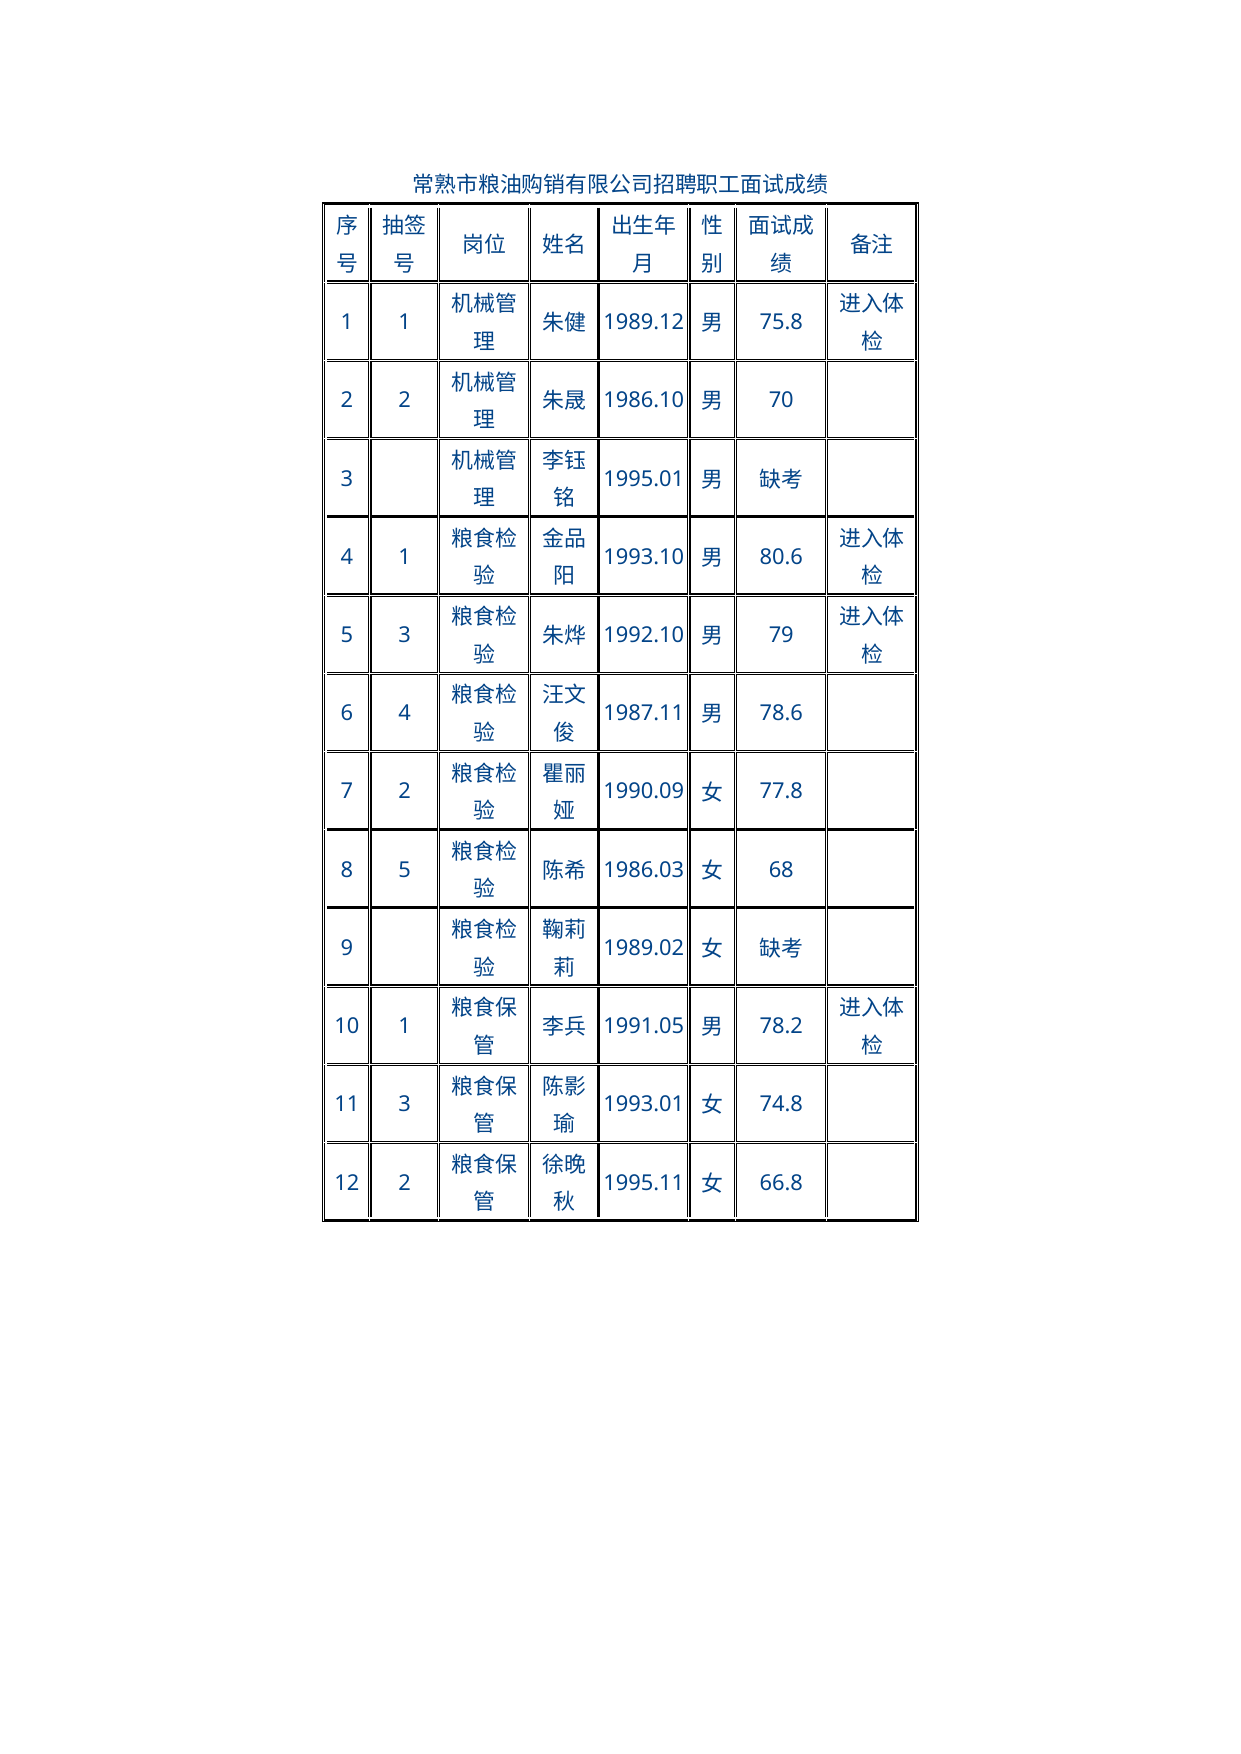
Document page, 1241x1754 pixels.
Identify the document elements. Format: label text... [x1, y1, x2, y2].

table_cell 陈希 [531, 831, 597, 906]
table_cell 徐晚秋 [530, 1144, 598, 1219]
table_cell 1 [325, 280, 368, 358]
table_header 姓名 [530, 205, 598, 280]
table_cell 进入体检 [828, 515, 915, 593]
table_cell 女 [691, 1066, 734, 1141]
table_cell [828, 828, 917, 906]
table_cell 女 [691, 831, 734, 906]
text 常熟市粮油购销有限公司招聘职工面试成绩 [187, 164, 1053, 202]
table_cell 2 [372, 362, 437, 437]
table_cell 1989.02 [600, 909, 687, 984]
table_cell 女 [691, 753, 734, 828]
table_cell 进入体检 [828, 280, 916, 358]
table_cell [828, 906, 915, 984]
table_cell 8 [323, 828, 368, 906]
table_cell 77.8 [737, 753, 825, 828]
table_cell 11 [325, 1063, 368, 1141]
table_cell [828, 671, 916, 749]
table_cell 机械管理 [440, 362, 528, 437]
table_cell 6 [325, 671, 368, 749]
table_cell 汪文俊 [531, 675, 597, 749]
table_cell 女 [691, 909, 734, 984]
table_cell 2 [325, 359, 368, 437]
table_cell 粮食检验 [440, 518, 528, 593]
table_cell 4 [325, 515, 368, 593]
table_cell 男 [691, 597, 734, 671]
table_cell 粮食保管 [440, 1066, 528, 1141]
table_cell 12 [323, 1141, 370, 1219]
table_cell 朱烨 [531, 597, 597, 671]
table_cell 机械管理 [440, 440, 528, 515]
table_cell 李兵 [531, 988, 597, 1062]
table_cell [826, 1141, 917, 1219]
table_cell [828, 1063, 916, 1141]
table_cell 1 [372, 988, 437, 1062]
table_cell 1993.01 [600, 1066, 687, 1141]
table_cell 男 [691, 440, 734, 515]
table_header 出生年月 [598, 204, 689, 280]
table_cell 78.6 [737, 675, 825, 749]
table_cell 粮食检验 [440, 597, 528, 671]
table_cell 3 [372, 1066, 437, 1141]
table_cell 1995.11 [598, 1141, 689, 1219]
table_cell 男 [691, 988, 734, 1062]
table_cell [828, 750, 916, 828]
table_cell [372, 440, 437, 515]
table_header 备注 [826, 205, 915, 280]
table_cell 1993.10 [600, 518, 687, 593]
table_cell 7 [325, 750, 368, 828]
table_cell 女 [689, 1144, 736, 1219]
table_cell 4 [372, 675, 437, 749]
table_cell 粮食检验 [440, 753, 528, 828]
table_cell 2 [372, 753, 437, 828]
table_cell 男 [691, 675, 734, 749]
table_cell 1 [372, 518, 437, 593]
table_cell 1991.05 [600, 988, 687, 1062]
table_cell 66.8 [736, 1144, 826, 1219]
table_header 抽签号 [370, 205, 439, 280]
table_cell 朱晟 [531, 362, 597, 437]
table_header 岗位 [439, 205, 529, 280]
table_cell [372, 909, 437, 984]
table_cell 78.2 [737, 988, 825, 1062]
table_cell 粮食检验 [440, 675, 528, 749]
table_cell 1986.03 [600, 831, 687, 906]
table_cell 朱健 [531, 284, 597, 358]
table_cell 75.8 [737, 284, 825, 358]
table_cell 10 [325, 984, 368, 1062]
table_cell 5 [325, 593, 368, 671]
table_cell 3 [372, 597, 437, 671]
table_cell 1995.01 [600, 440, 687, 515]
table_cell [826, 437, 917, 515]
table_cell 陈影瑜 [531, 1066, 597, 1141]
table_cell 机械管理 [440, 284, 528, 358]
table_cell 粮食保管 [439, 1144, 529, 1219]
table_cell 68 [737, 831, 825, 906]
table_cell 9 [325, 906, 368, 984]
table_cell 74.8 [737, 1066, 825, 1141]
table_cell 1990.09 [600, 753, 687, 828]
table_cell 70 [737, 362, 825, 437]
table_cell 79 [737, 597, 825, 671]
table_cell 粮食检验 [440, 831, 528, 906]
table_cell [828, 359, 916, 437]
table_cell 粮食保管 [440, 988, 528, 1062]
table_cell 李钰铭 [531, 440, 597, 515]
table_cell 1992.10 [600, 597, 687, 671]
table_cell 1986.10 [600, 362, 687, 437]
table_cell 缺考 [737, 909, 825, 984]
table_cell 3 [323, 437, 370, 515]
table_cell 男 [691, 284, 734, 358]
table_cell 1989.12 [600, 284, 687, 358]
table_header 性别 [689, 205, 736, 280]
table_cell 男 [691, 518, 734, 593]
table_cell 男 [691, 362, 734, 437]
table_cell 进入体检 [828, 593, 916, 671]
table_cell 进入体检 [828, 984, 916, 1062]
table_cell 80.6 [737, 518, 825, 593]
table_header 序号 [325, 204, 370, 280]
table_cell 鞠莉莉 [531, 909, 597, 984]
table_header 面试成绩 [736, 205, 826, 280]
table_cell 5 [372, 831, 437, 906]
table_cell 瞿丽娅 [531, 753, 597, 828]
table_cell 缺考 [737, 440, 825, 515]
table_cell 1987.11 [600, 675, 687, 749]
table_cell 粮食检验 [440, 909, 528, 984]
table_cell 2 [370, 1144, 439, 1219]
table_cell 金品阳 [531, 518, 597, 593]
table_cell 1 [372, 284, 437, 358]
